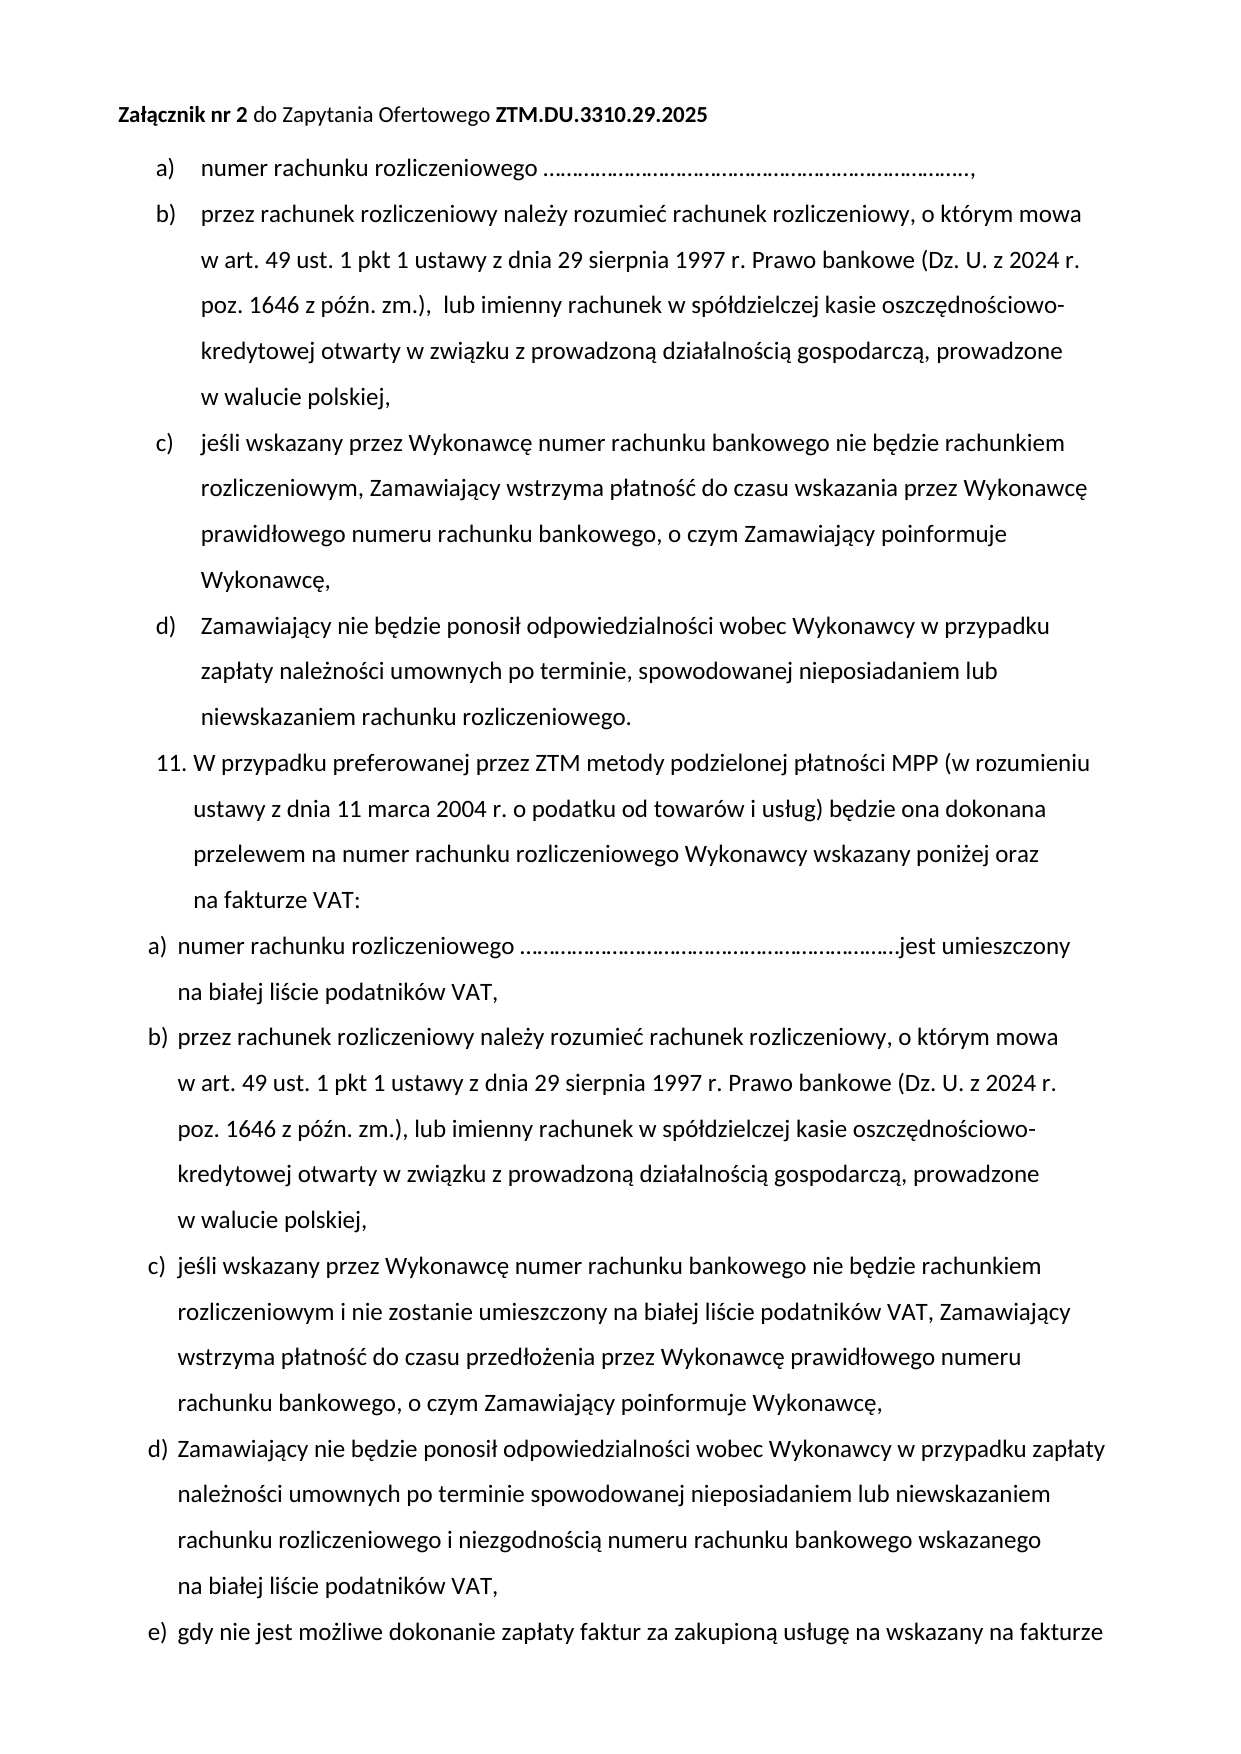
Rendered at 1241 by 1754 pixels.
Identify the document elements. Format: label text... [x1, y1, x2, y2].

list jeśli wskazany przez Wykonawcę numer rachunku bankowego nie będzie rachunkiem rozliczeniowym i nie zostanie umieszczony na białej liście podatników VAT, Zamawiający wstrzyma płatność do czasu przedłożenia przez Wykonawcę prawidłowego numeru rachunku bankowego, o czym Zamawiający poinformuje Wykonawcę, [148, 1250, 1122, 1418]
list przez rachunek rozliczeniowy należy rozumieć rachunek rozliczeniowy, o którym mowa w art. 49 ust. 1 pkt 1 ustawy z dnia 29 sierpnia 1997 r. Prawo bankowe (Dz. U. z 2024 r. poz. 1646 z późn. zm.), lub imienny rachunek w spółdzielczej kasie oszczędnościowo-kredytowej otwarty w związku z prowadzoną działalnością gospodarczą, prowadzone w walucie polskiej, [148, 1021, 1122, 1235]
list Zamawiający nie będzie ponosił odpowiedzialności wobec Wykonawcy w przypadku zapłaty należności umownych po terminie, spowodowanej nieposiadaniem lub niewskazaniem rachunku rozliczeniowego. [156, 610, 1122, 732]
list numer rachunku rozliczeniowego …………………………………………………………jest umieszczony na białej liście podatników VAT, [148, 930, 1122, 1006]
list Zamawiający nie będzie ponosił odpowiedzialności wobec Wykonawcy w przypadku zapłaty należności umownych po terminie spowodowanej nieposiadaniem lub niewskazaniem rachunku rozliczeniowego i niezgodnością numeru rachunku bankowego wskazanego na białej liście podatników VAT, [148, 1433, 1122, 1601]
list przez rachunek rozliczeniowy należy rozumieć rachunek rozliczeniowy, o którym mowa w art. 49 ust. 1 pkt 1 ustawy z dnia 29 sierpnia 1997 r. Prawo bankowe (Dz. U. z 2024 r. poz. 1646 z późn. zm.), lub imienny rachunek w spółdzielczej kasie oszczędnościowo-kredytowej otwarty w związku z prowadzoną działalnością gospodarczą, prowadzone w walucie polskiej, [156, 198, 1122, 412]
list W przypadku preferowanej przez ZTM metody podzielonej płatności MPP (w rozumieniu ustawy z dnia 11 marca 2004 r. o podatku od towarów i usług) będzie ona dokonana przelewem na numer rachunku rozliczeniowego Wykonawcy wskazany poniżej oraz na fakturze VAT: [156, 747, 1122, 915]
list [148, 1616, 1122, 1646]
list jeśli wskazany przez Wykonawcę numer rachunku bankowego nie będzie rachunkiem rozliczeniowym, Zamawiający wstrzyma płatność do czasu wskazania przez Wykonawcę prawidłowego numeru rachunku bankowego, o czym Zamawiający poinformuje Wykonawcę, [156, 427, 1122, 594]
list numer rachunku rozliczeniowego ……………………………………………………………….., [156, 152, 1122, 183]
